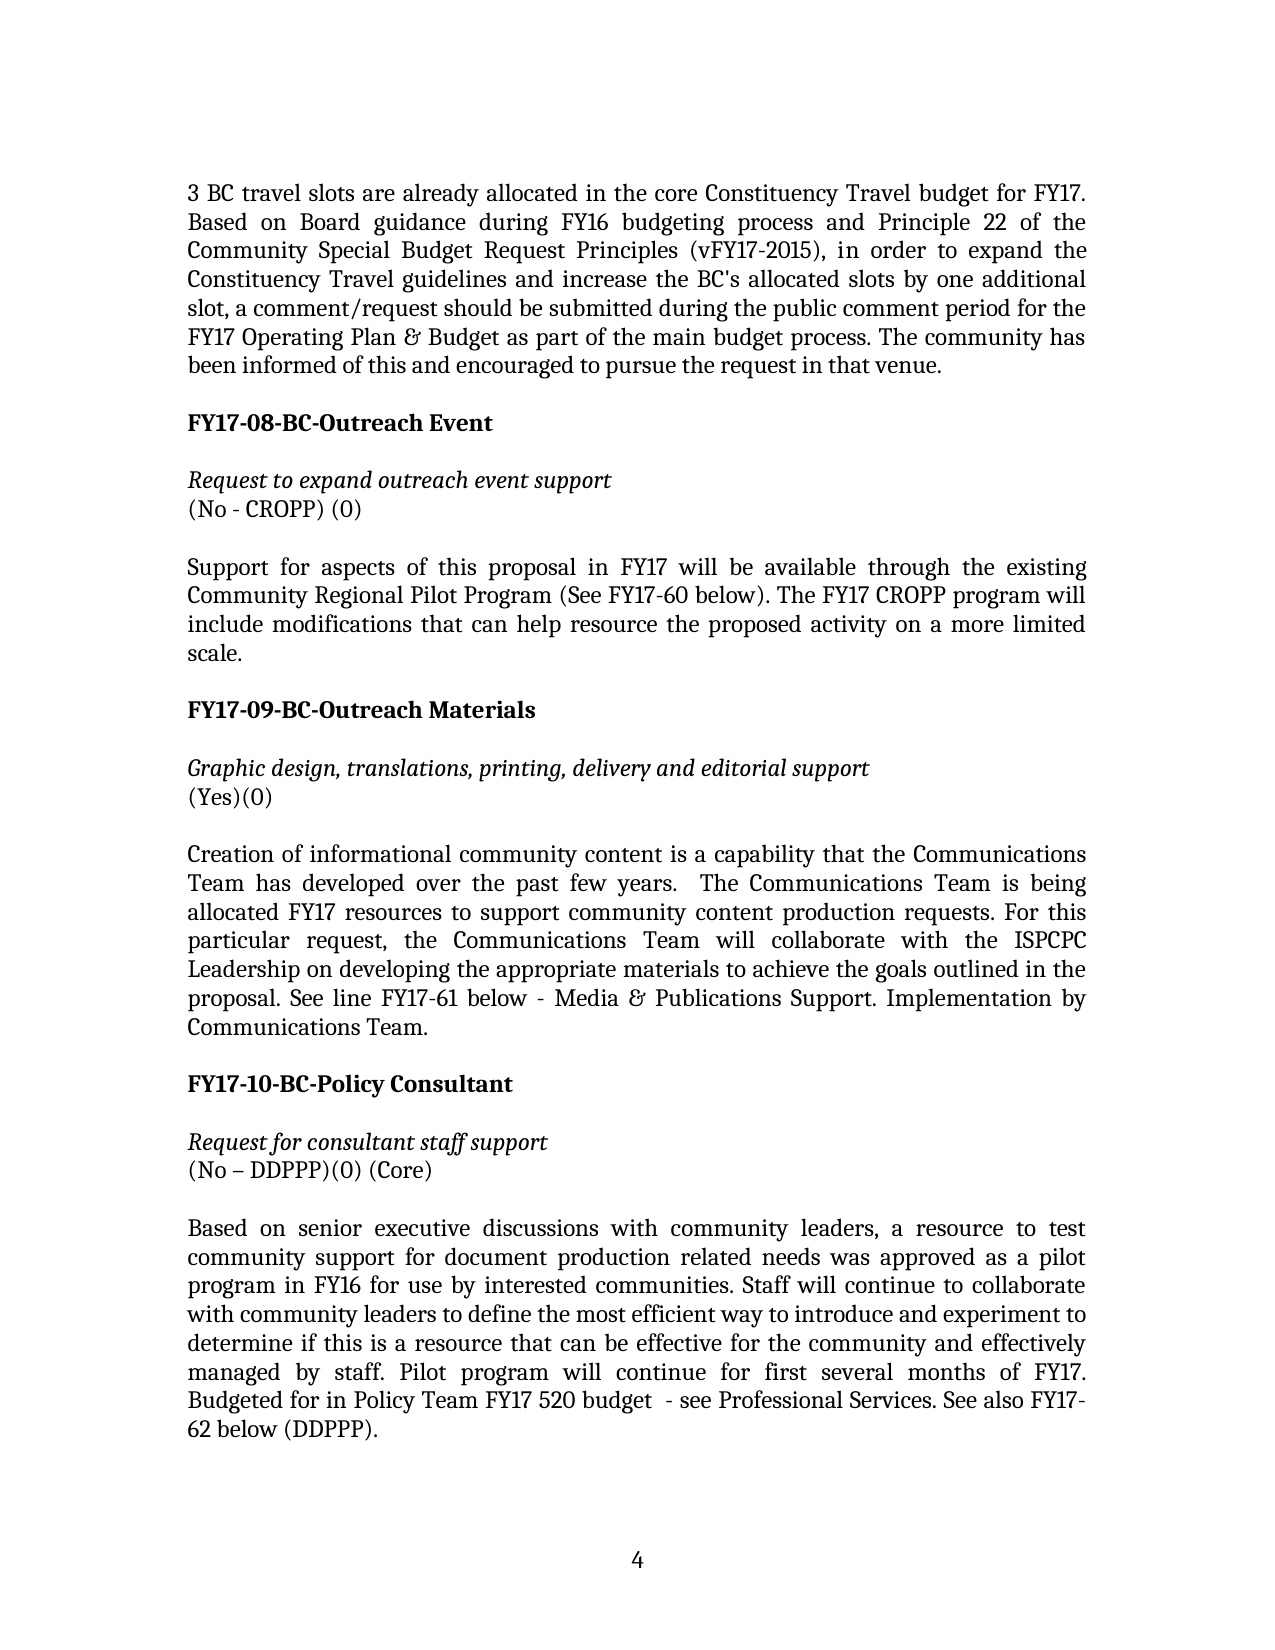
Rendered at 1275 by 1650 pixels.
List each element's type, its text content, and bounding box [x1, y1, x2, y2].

text (Yes)(0) [187, 782, 1087, 811]
text Request for consultant staff support [187, 1127, 1087, 1156]
text Based on senior executive discussions with community leaders, a resource to test community support for document production related needs was approved as a pilot program in FY16 for use by interested communities. Staff will continue to collaborate with community leaders to define the most efficient way to introduce and experiment to determine if this is a resource that can be effective for the community and effectively managed by staff. Pilot program will continue for first several months of FY17. Budgeted for in Policy Team FY17 520 budget - see Professional Services. See also FY17-62 below (DDPPP). [187, 1214, 1087, 1444]
text 3 BC travel slots are already allocated in the core Constituency Travel budget for FY17. Based on Board guidance during FY16 budgeting process and Principle 22 of the Community Special Budget Request Principles (vFY17-2015), in order to expand the Constituency Travel guidelines and increase the BC's allocated slots by one additional slot, a comment/request should be submitted during the public comment period for the FY17 Operating Plan & Budget as part of the main budget process. The community has been informed of this and encouraged to pursue the request in that venue. [187, 179, 1087, 380]
text Graphic design, translations, printing, delivery and editorial support [187, 754, 1087, 782]
text FY17-10-BC-Policy Consultant [187, 1070, 1087, 1099]
text (No - CROPP) (0) [187, 495, 1087, 524]
text FY17-09-BC-Outreach Materials [187, 696, 1087, 725]
text Request to expand outreach event support [187, 466, 1087, 495]
text (No – DDPPP)(0) (Core) [187, 1156, 1087, 1185]
text Creation of informational community content is a capability that the Communications Team has developed over the past few years. The Communications Team is being allocated FY17 resources to support community content production requests. For this particular request, the Communications Team will collaborate with the ISPCPC Leadership on developing the appropriate materials to achieve the goals outlined in the proposal. See line FY17-61 below - Media & Publications Support. Implementation by Communications Team. [187, 840, 1087, 1041]
text FY17-08-BC-Outreach Event [187, 409, 1087, 437]
text Support for aspects of this proposal in FY17 will be available through the existing Community Regional Pilot Program (See FY17-60 below). The FY17 CROPP program will include modifications that can help resource the proposed activity on a more limited scale. [187, 552, 1087, 667]
